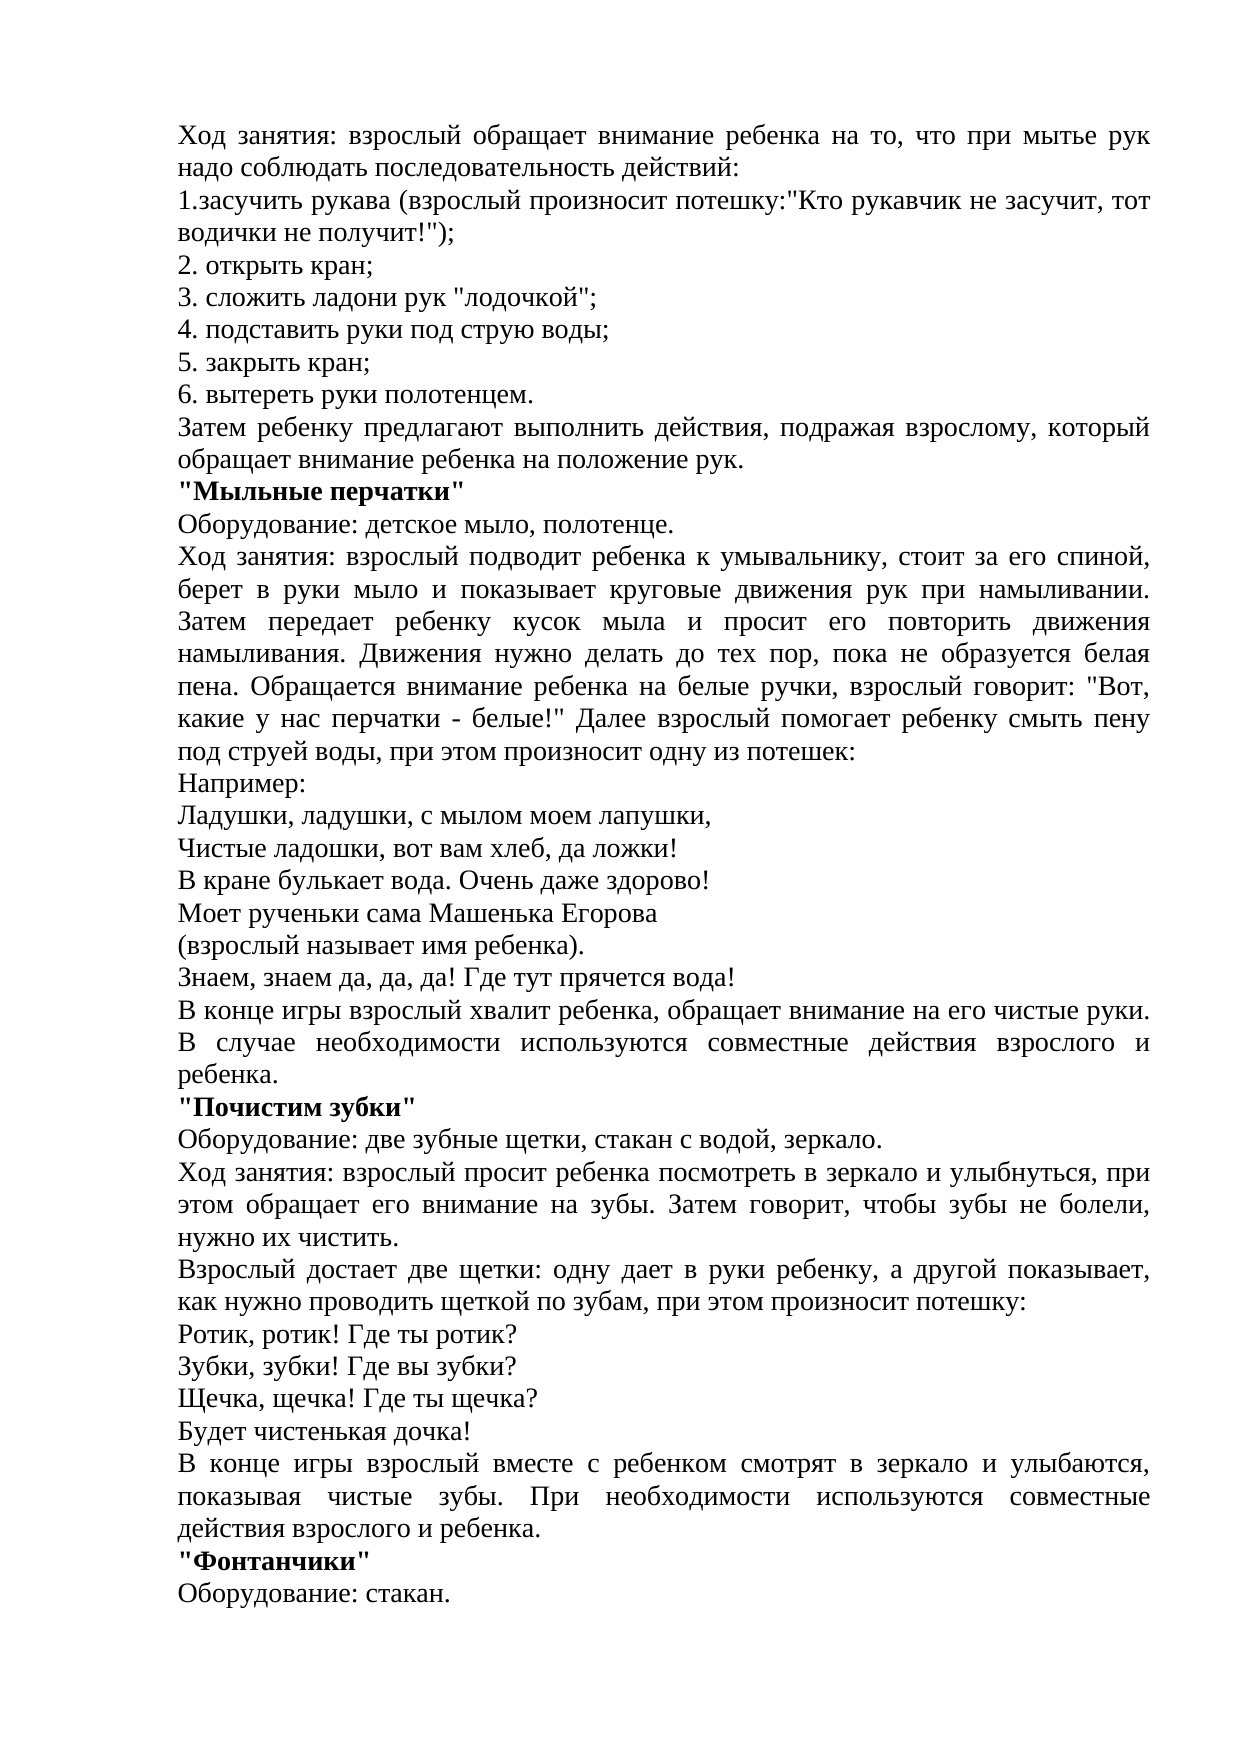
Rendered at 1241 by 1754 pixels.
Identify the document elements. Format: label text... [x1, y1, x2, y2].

text "Мыльные перчатки" [177, 474, 1152, 507]
text Ход занятия: взрослый обращает внимание ребенка на то, что при мытье рук надо соблюдать последовательность действий: [177, 118, 1152, 183]
text 2. открыть кран; [177, 248, 1152, 280]
text 6. вытереть руки полотенцем. [177, 377, 1152, 410]
text Взрослый достает две щетки: одну дает в руки ребенку, а другой показывает, как нужно проводить щеткой по зубам, при этом произносит потешку: [177, 1252, 1152, 1317]
text Чистые ладошки, вот вам хлеб, да ложки! [177, 831, 1152, 863]
text Знаем, знаем да, да, да! Где тут прячется вода! [177, 960, 1152, 993]
text Ход занятия: взрослый подводит ребенка к умывальнику, стоит за его спиной, берет в руки мыло и показывает круговые движения рук при намыливании. Затем передает ребенку кусок мыла и просит его повторить движения намыливания. Движения нужно делать до тех пор, пока не образуется белая пена. Обращается внимание ребенка на белые ручки, взрослый говорит: "Вот, какие у нас перчатки - белые!" Далее взрослый помогает ребенку смыть пену под струей воды, при этом произносит одну из потешек: [177, 539, 1152, 766]
text В конце игры взрослый вместе с ребенком смотрят в зеркало и улыбаются, показывая чистые зубы. При необходимости используются совместные действия взрослого и ребенка. [177, 1446, 1152, 1543]
text "Фонтанчики" [177, 1543, 1152, 1576]
text Щечка, щечка! Где ты щечка? [177, 1382, 1152, 1414]
text 5. закрыть кран; [177, 345, 1152, 377]
text Например: [177, 766, 1152, 798]
text 4. подставить руки под струю воды; [177, 312, 1152, 345]
text (взрослый называет имя ребенка). [177, 928, 1152, 960]
text Ладушки, ладушки, с мылом моем лапушки, [177, 798, 1152, 831]
text Зубки, зубки! Где вы зубки? [177, 1349, 1152, 1382]
text Ротик, ротик! Где ты ротик? [177, 1317, 1152, 1349]
text Затем ребенку предлагают выполнить действия, подражая взрослому, который обращает внимание ребенка на положение рук. [177, 410, 1152, 474]
text Оборудование: стакан. [177, 1576, 1152, 1608]
text "Почистим зубки" [177, 1090, 1152, 1122]
text В кране булькает вода. Очень даже здорово! [177, 863, 1152, 896]
text Моет рученьки сама Машенька Егорова [177, 896, 1152, 928]
text Оборудование: детское мыло, полотенце. [177, 507, 1152, 539]
text Оборудование: две зубные щетки, стакан с водой, зеркало. [177, 1122, 1152, 1155]
text Ход занятия: взрослый просит ребенка посмотреть в зеркало и улыбнуться, при этом обращает его внимание на зубы. Затем говорит, чтобы зубы не болели, нужно их чистить. [177, 1155, 1152, 1252]
text Будет чистенькая дочка! [177, 1414, 1152, 1446]
text 1.засучить рукава (взрослый произносит потешку:"Кто рукавчик не засучит, тот водички не получит!"); [177, 183, 1152, 248]
text 3. сложить ладони рук "лодочкой"; [177, 280, 1152, 312]
text В конце игры взрослый хвалит ребенка, обращает внимание на его чистые руки. В случае необходимости используются совместные действия взрослого и ребенка. [177, 993, 1152, 1090]
